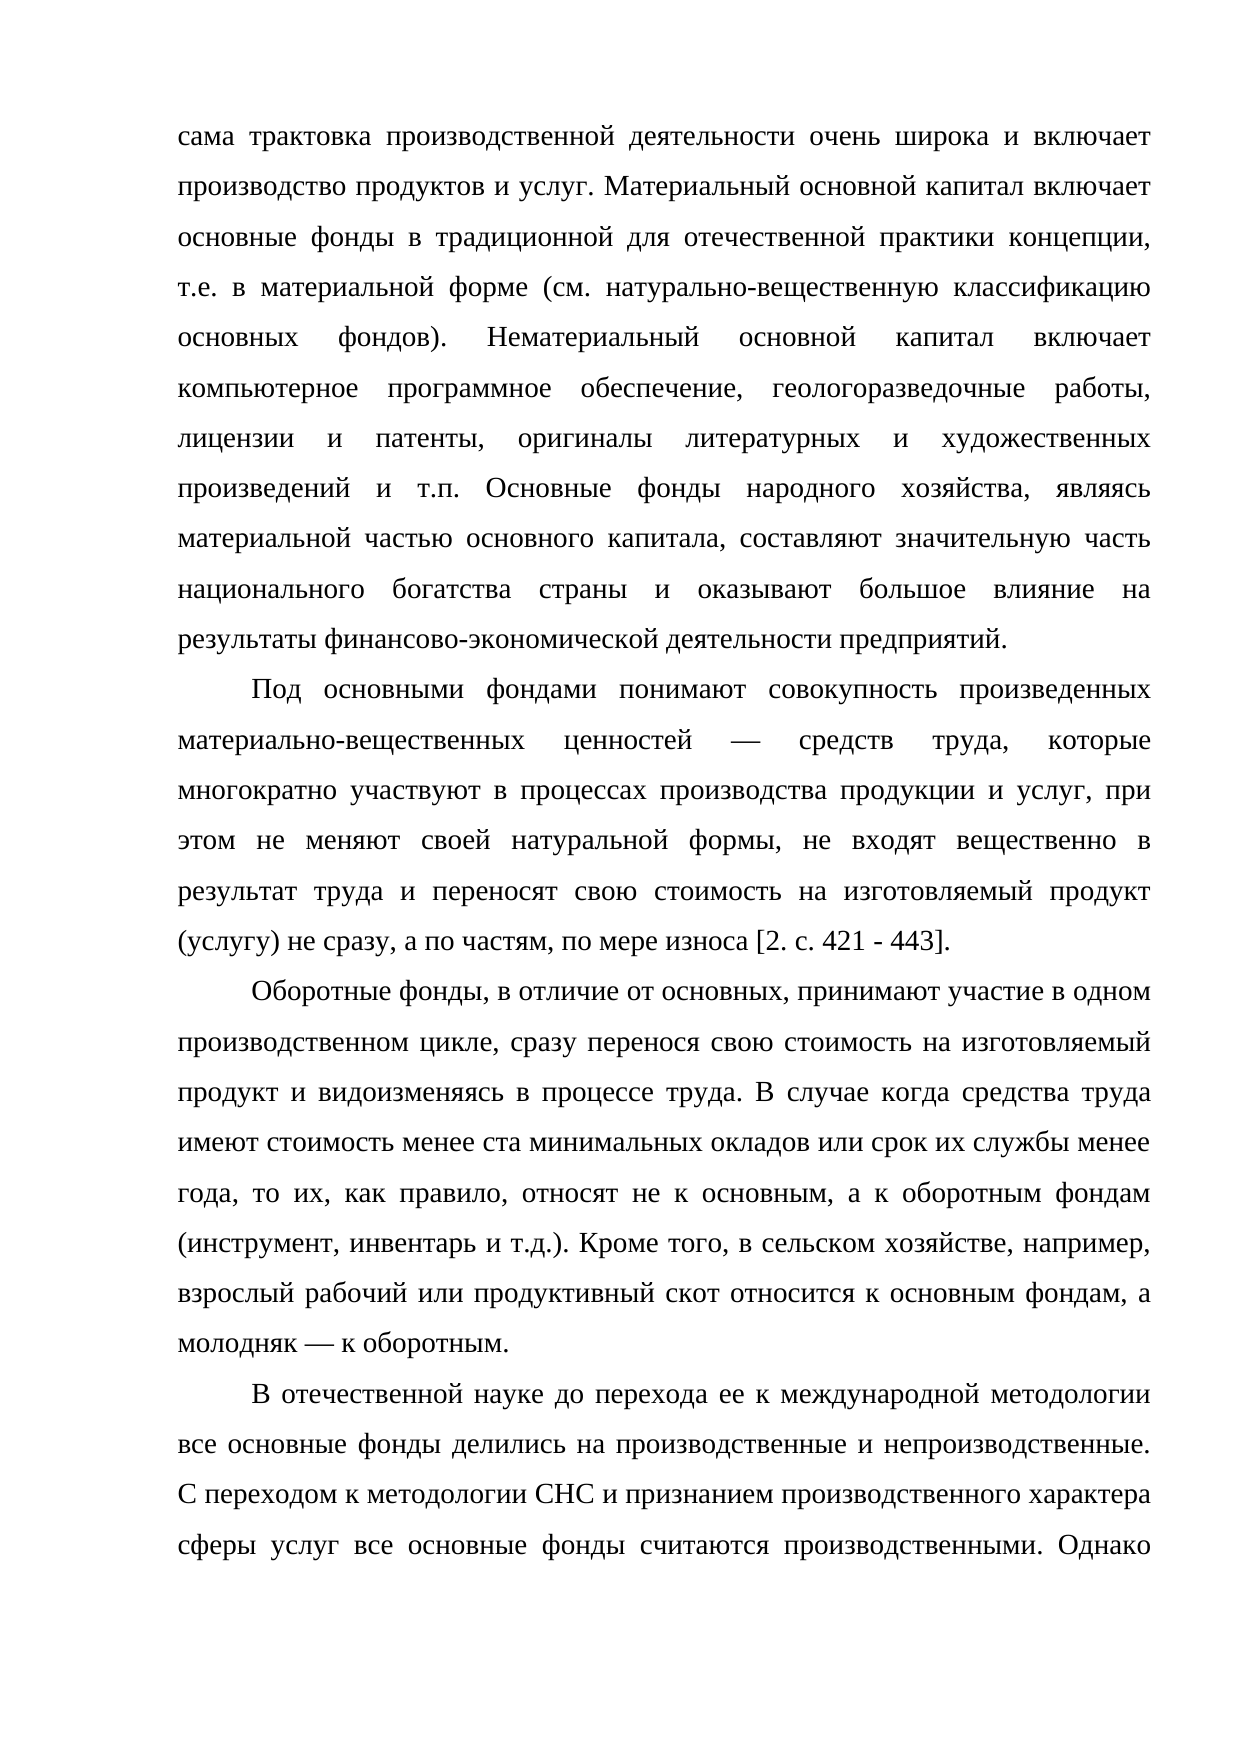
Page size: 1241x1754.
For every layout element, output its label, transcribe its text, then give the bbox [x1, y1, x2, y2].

text Под основными фондами понимают совокупность произведенных материально-вещественных ценностей — средств труда, которые многократно участвуют в процессах производства продукции и услуг, при этом не меняют своей натуральной формы, не входят вещественно в результат труда и переносят свою стоимость на изготовляемый продукт (услугу) не сразу, а по частям, по мере износа [2. с. 421 - 443]. [177, 672, 1152, 957]
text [177, 118, 1152, 655]
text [177, 1376, 1152, 1560]
text Оборотные фонды, в отличие от основных, принимают участие в одном производственном цикле, сразу перенося свою стоимость на изготовляемый продукт и видоизменяясь в процессе труда. В случае когда средства труда имеют стоимость менее ста минимальных окладов или срок их службы менее года, то их, как правило, относят не к основным, а к оборотным фондам (инструмент, инвентарь и т.д.). Кроме того, в сельском хозяйстве, например, взрослый рабочий или продуктивный скот относится к основным фондам, а молодняк — к оборотным. [177, 973, 1152, 1359]
